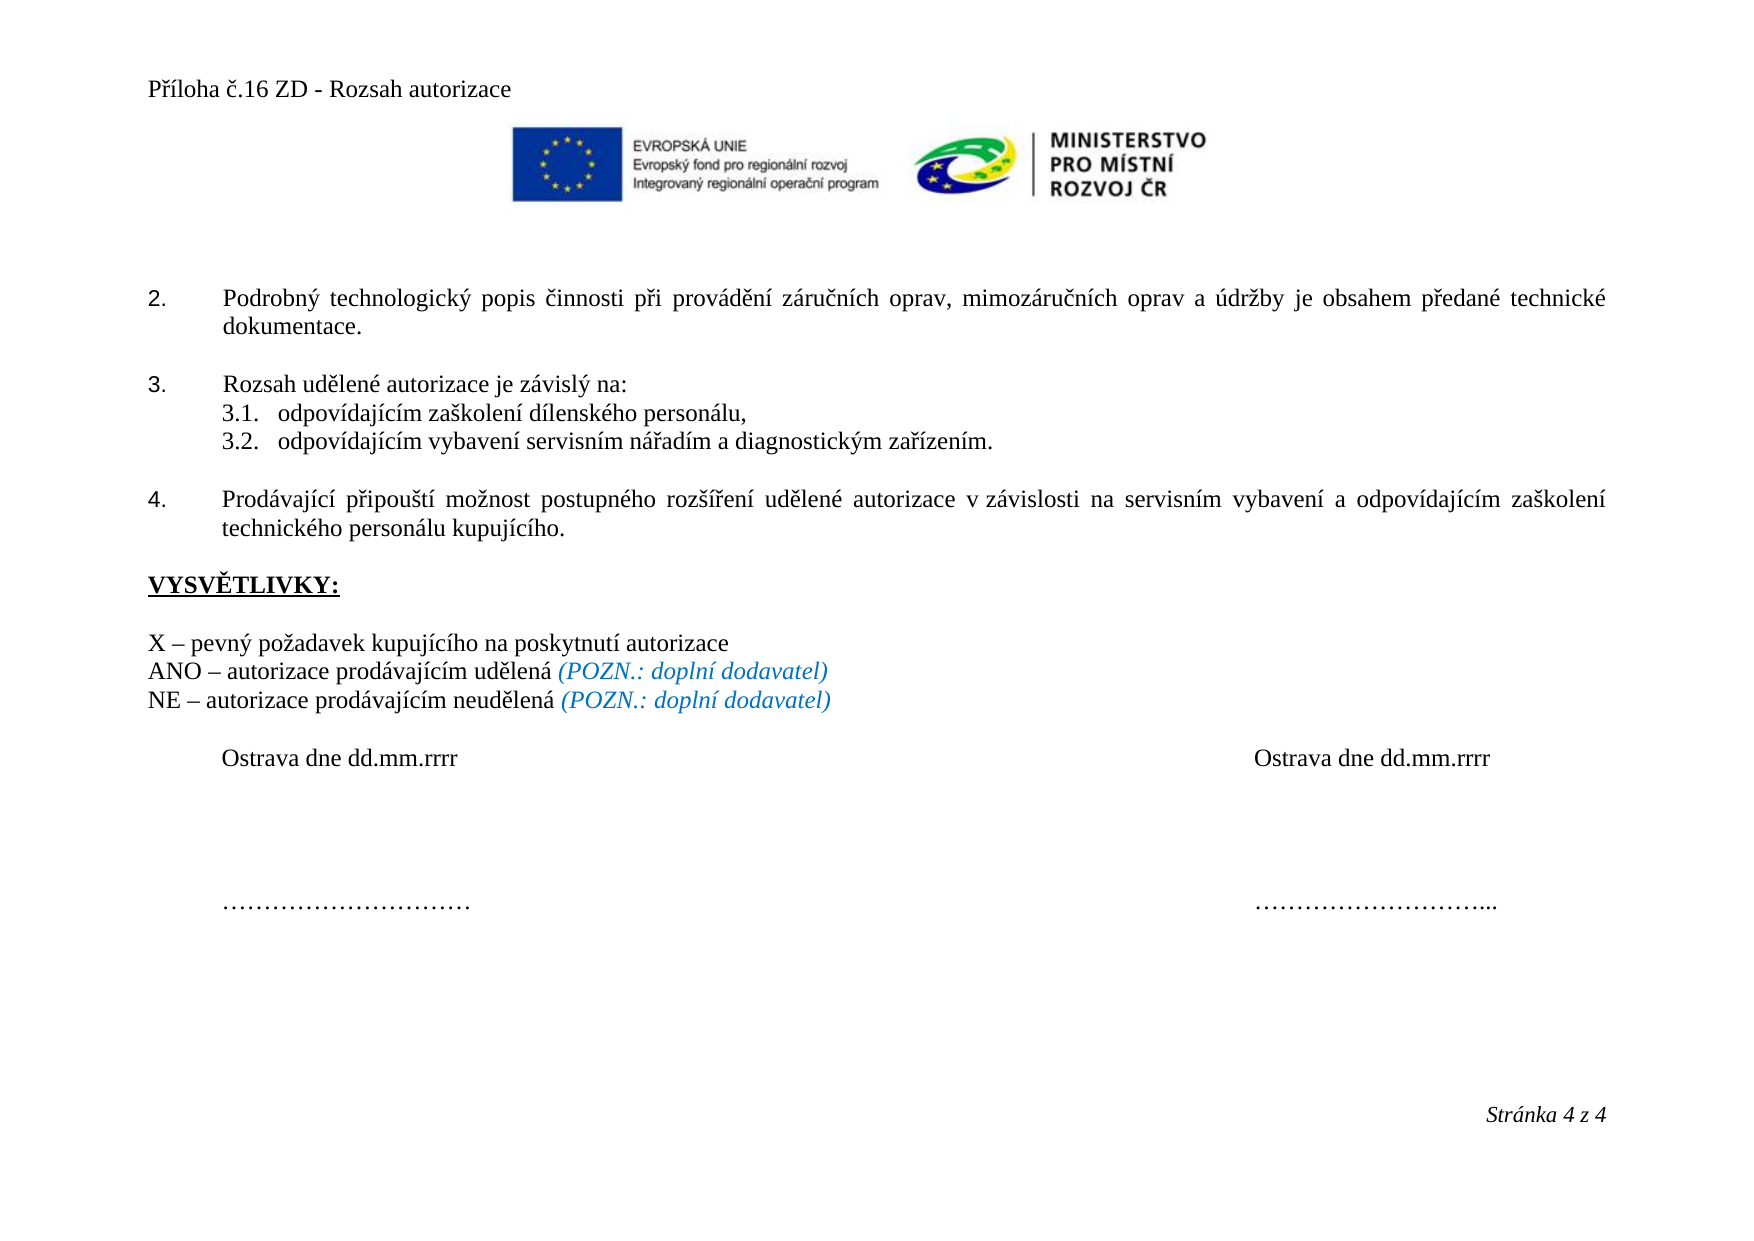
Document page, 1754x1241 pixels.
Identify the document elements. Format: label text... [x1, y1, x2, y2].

text NE – autorizace prodávajícím neudělená (POZN.: doplní dodavatel) [148, 685, 1606, 714]
list Podrobný technologický popis činnosti při provádění záručních oprav, mimozáručních oprav a údržby je obsahem předané technické dokumentace. [148, 283, 1606, 340]
text Ostrava dne dd.mm.rrrr Ostrava dne dd.mm.rrrr [148, 743, 1606, 771]
text X – pevný požadavek kupujícího na poskytnutí autorizace [148, 628, 1606, 656]
picture [488, 102, 1229, 226]
list odpovídajícím vybavení servisním nářadím a diagnostickým zařízením. [222, 426, 1606, 455]
list Rozsah udělené autorizace je závislý na: [148, 369, 1606, 398]
text ANO – autorizace prodávajícím udělená (POZN.: doplní dodavatel) [148, 656, 1606, 685]
text VYSVĚTLIVKY: [148, 570, 1606, 599]
text ………………………… ………………………... [148, 886, 1606, 915]
list odpovídajícím zaškolení dílenského personálu, [222, 398, 1606, 426]
list Prodávající připouští možnost postupného rozšíření udělené autorizace v závislosti na servisním vybavení a odpovídajícím zaškolení technického personálu kupujícího. [148, 484, 1606, 541]
